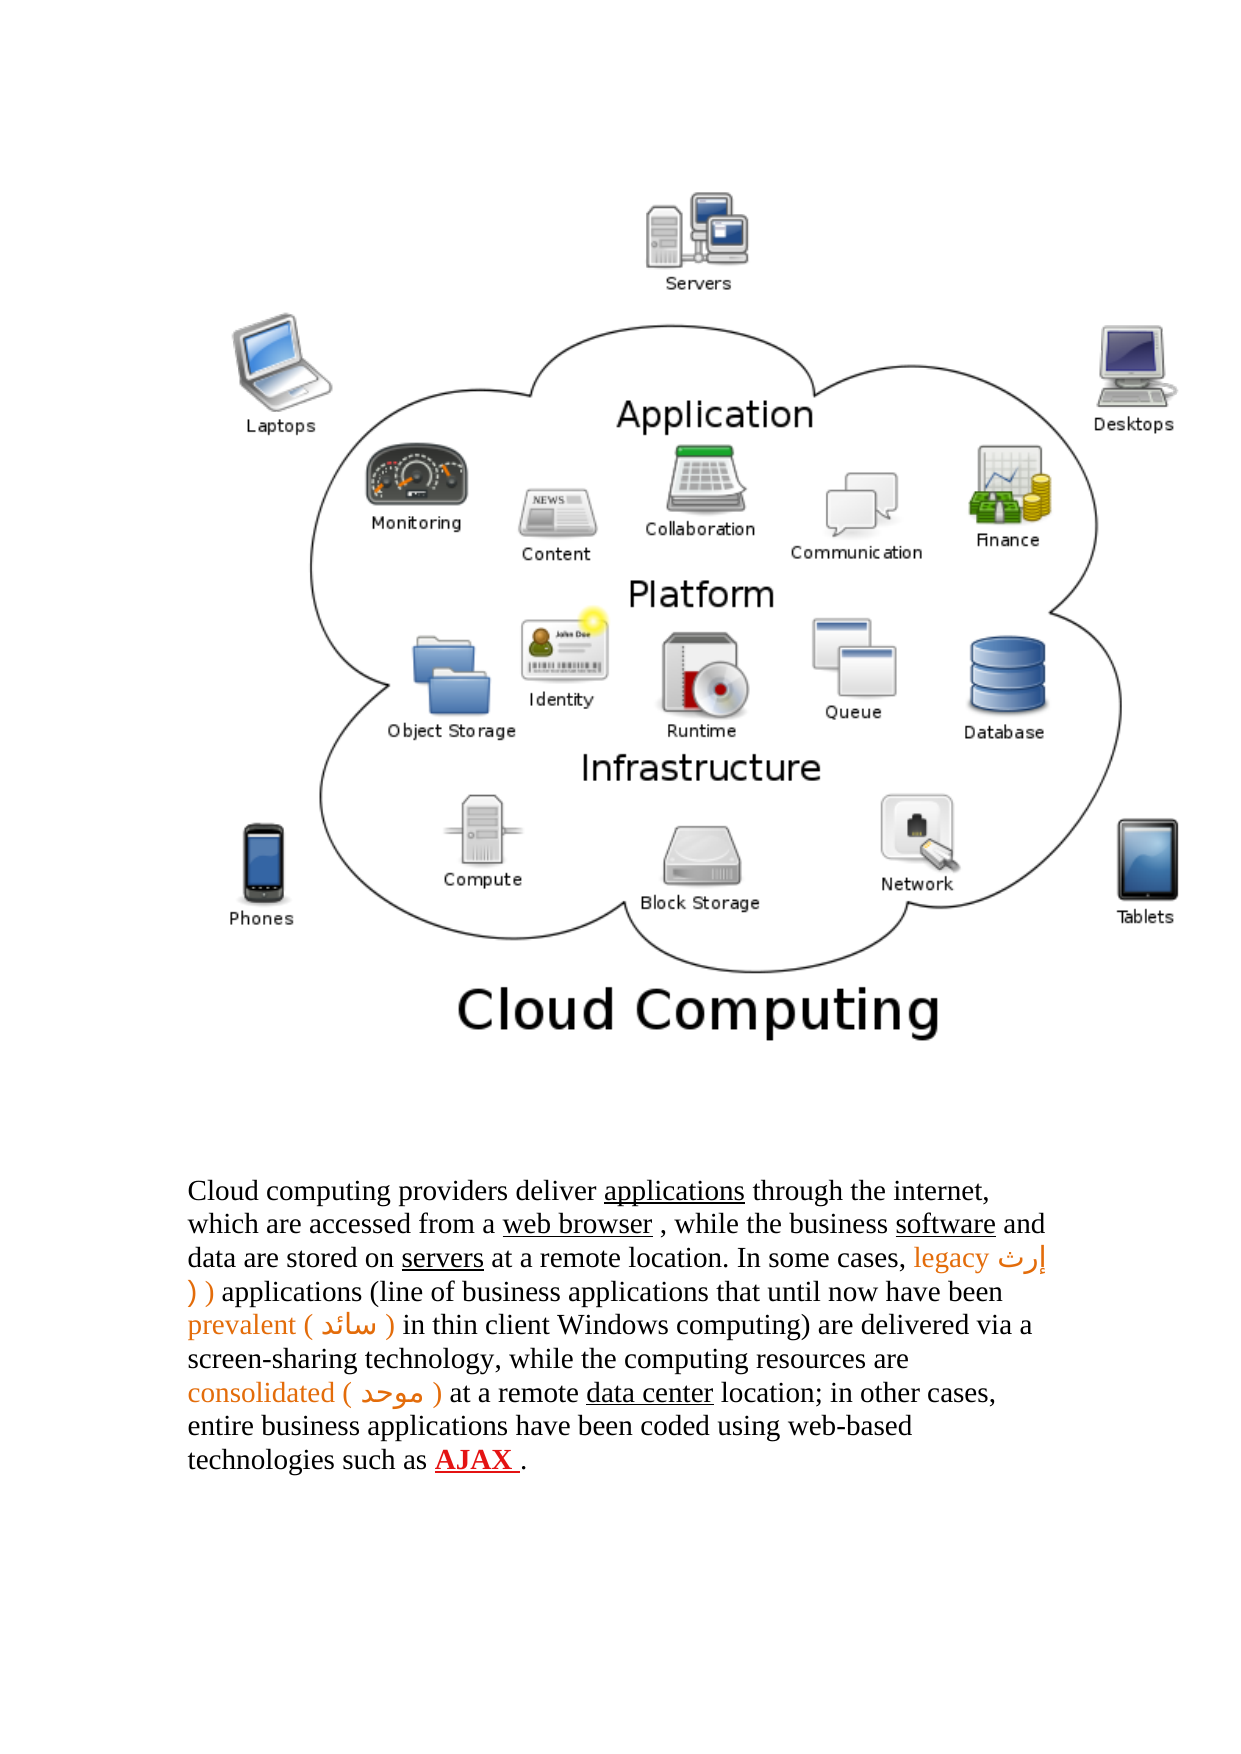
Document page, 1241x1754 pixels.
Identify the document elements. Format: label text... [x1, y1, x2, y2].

text Cloud computing providers deliver applications through the internet, which are accessed from a web browser , while the business software and data are stored on servers at a remote location. In some cases, legacy إرث ) ) applications (line of business applications that until now have been prevalent ( سائد ) in thin client Windows computing) are delivered via a screen-sharing technology, while the computing resources are consolidated ( موحد ) at a remote data center location; in other cases, entire business applications have been coded using web-based technologies such as AJAX . [187, 1173, 1053, 1475]
picture [187, 150, 1222, 1086]
